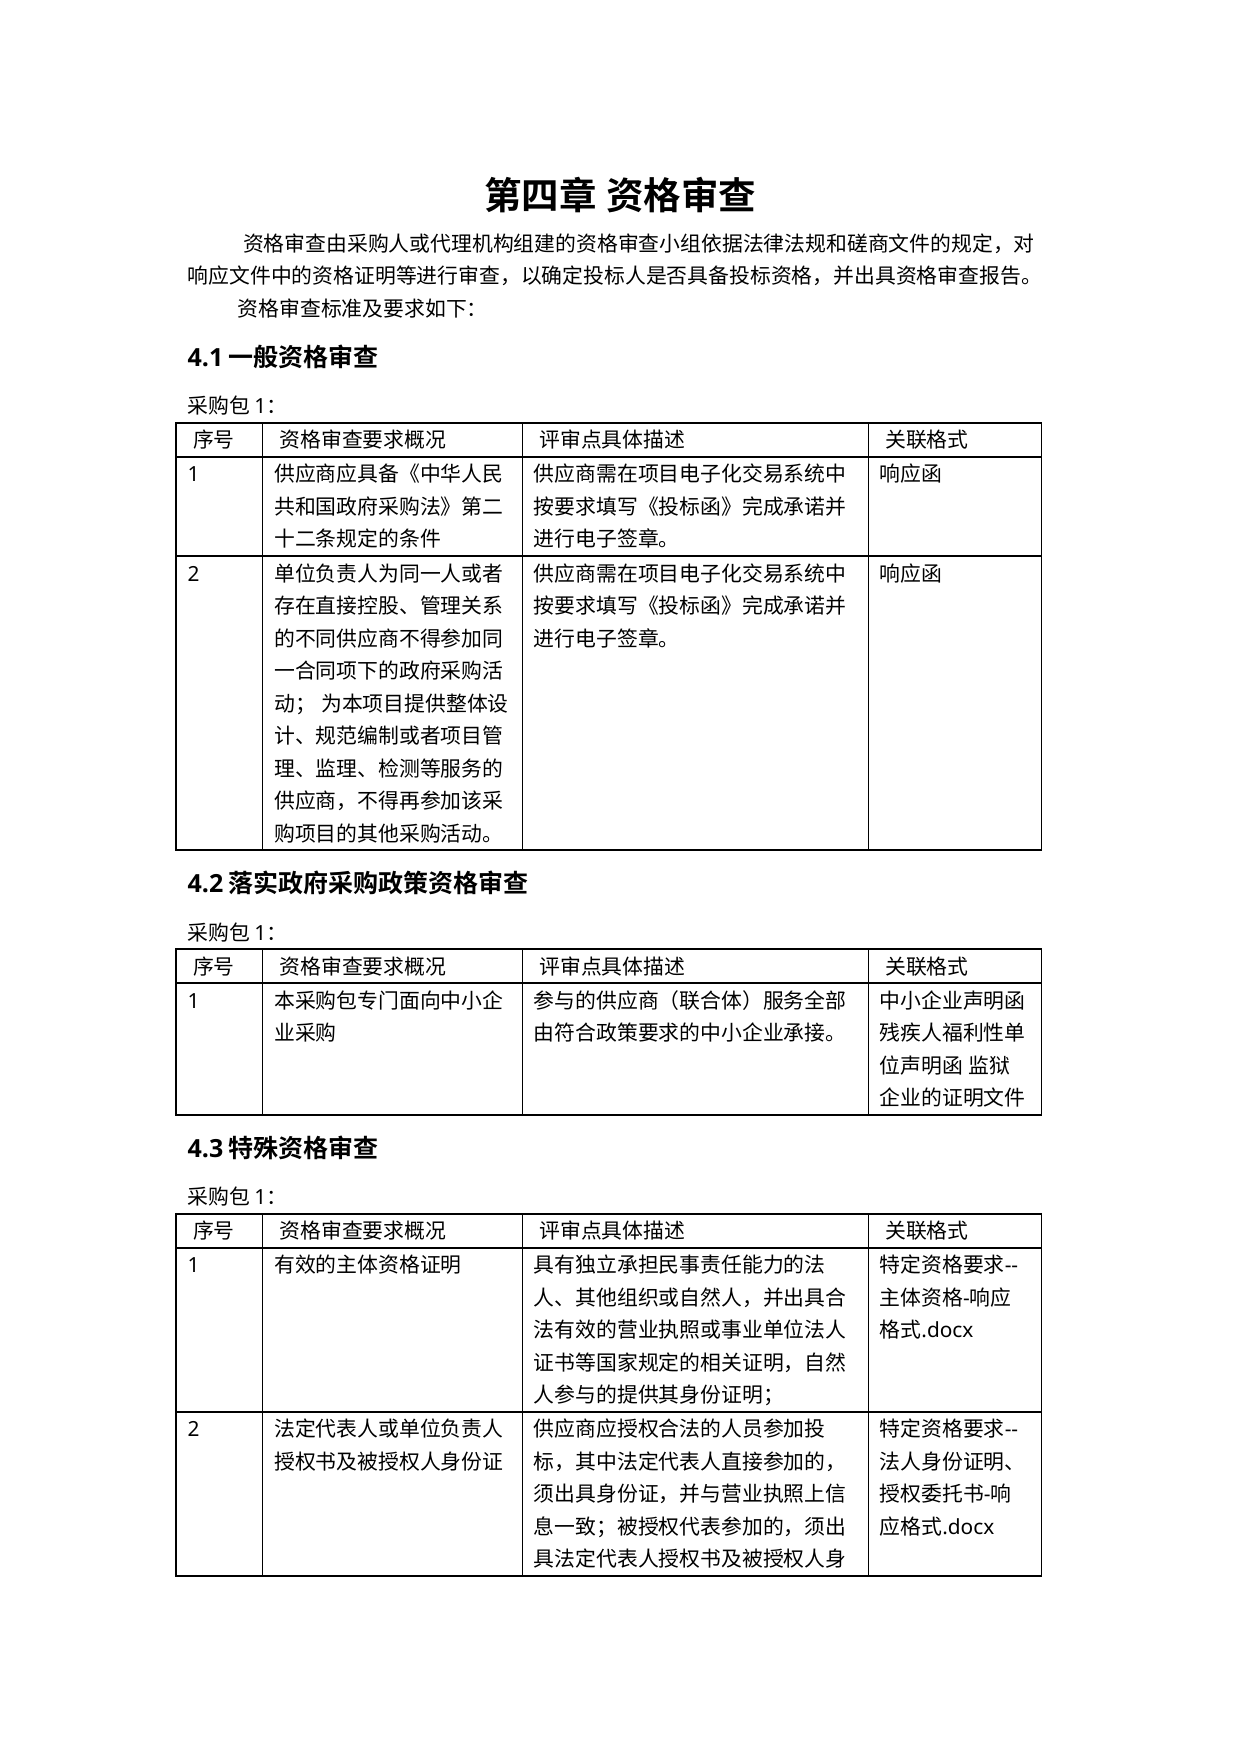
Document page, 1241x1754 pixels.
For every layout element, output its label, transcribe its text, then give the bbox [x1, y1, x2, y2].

table_cell 单位负责人为同一人或者存在直接控股、管理关系的不同供应商不得参加同一合同项下的政府采购活动； 为本项目提供整体设计、规范编制或者项目管理、监理、检测等服务的供应商，不得再参加该采购项目的其他采购活动。 [263, 557, 522, 849]
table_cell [523, 1413, 868, 1575]
text 资格审查标准及要求如下： [187, 292, 1053, 324]
table_cell 响应函 [869, 557, 1041, 849]
table_header 资格审查要求概况 [263, 1215, 522, 1247]
table_header 评审点具体描述 [523, 950, 868, 982]
text 采购包1： [187, 389, 1053, 422]
table_header 序号 [177, 424, 262, 456]
table_cell 特定资格要求--主体资格-响应格式.docx [869, 1249, 1041, 1411]
table_cell 响应函 [869, 458, 1041, 555]
table_cell 有效的主体资格证明 [263, 1249, 522, 1411]
table_header 关联格式 [869, 950, 1041, 982]
table_cell 参与的供应商（联合体）服务全部由符合政策要求的中小企业承接。 [523, 984, 868, 1114]
table_header 序号 [177, 950, 262, 982]
table_cell 1 [177, 458, 262, 555]
text 4.3特殊资格审查 [187, 1115, 1053, 1180]
table_header 资格审查要求概况 [263, 950, 522, 982]
table_header 评审点具体描述 [523, 1215, 868, 1247]
table_cell 1 [177, 984, 262, 1114]
text 第四章 资格审查 [187, 162, 1053, 227]
text 采购包1： [187, 916, 1053, 948]
text 资格审查由采购人或代理机构组建的资格审查小组依据法律法规和磋商文件的规定，对响应文件中的资格证明等进行审查，以确定投标人是否具备投标资格，并出具资格审查报告。 [187, 227, 1053, 292]
table_cell 2 [177, 1413, 262, 1575]
table_cell 中小企业声明函 残疾人福利性单位声明函 监狱企业的证明文件 [869, 984, 1041, 1114]
table_cell 本采购包专门面向中小企业采购 [263, 984, 522, 1114]
text 采购包1： [187, 1180, 1053, 1213]
text 4.2落实政府采购政策资格审查 [187, 851, 1053, 916]
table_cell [263, 1413, 522, 1575]
table_cell 2 [177, 557, 262, 849]
table_header 关联格式 [869, 424, 1041, 456]
table_header 关联格式 [869, 1215, 1041, 1247]
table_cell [869, 1413, 1041, 1575]
text 4.1一般资格审查 [187, 324, 1053, 389]
table_cell 供应商应具备《中华人民共和国政府采购法》第二十二条规定的条件 [263, 458, 522, 555]
table_cell 1 [177, 1249, 262, 1411]
table_header 序号 [177, 1215, 262, 1247]
table_cell 供应商需在项目电子化交易系统中按要求填写《投标函》完成承诺并进行电子签章。 [523, 458, 868, 555]
table_header 评审点具体描述 [523, 424, 868, 456]
table_header 资格审查要求概况 [263, 424, 522, 456]
table_cell 具有独立承担民事责任能力的法人、其他组织或自然人，并出具合法有效的营业执照或事业单位法人证书等国家规定的相关证明，自然人参与的提供其身份证明； [523, 1249, 868, 1411]
table_cell 供应商需在项目电子化交易系统中按要求填写《投标函》完成承诺并进行电子签章。 [523, 557, 868, 849]
